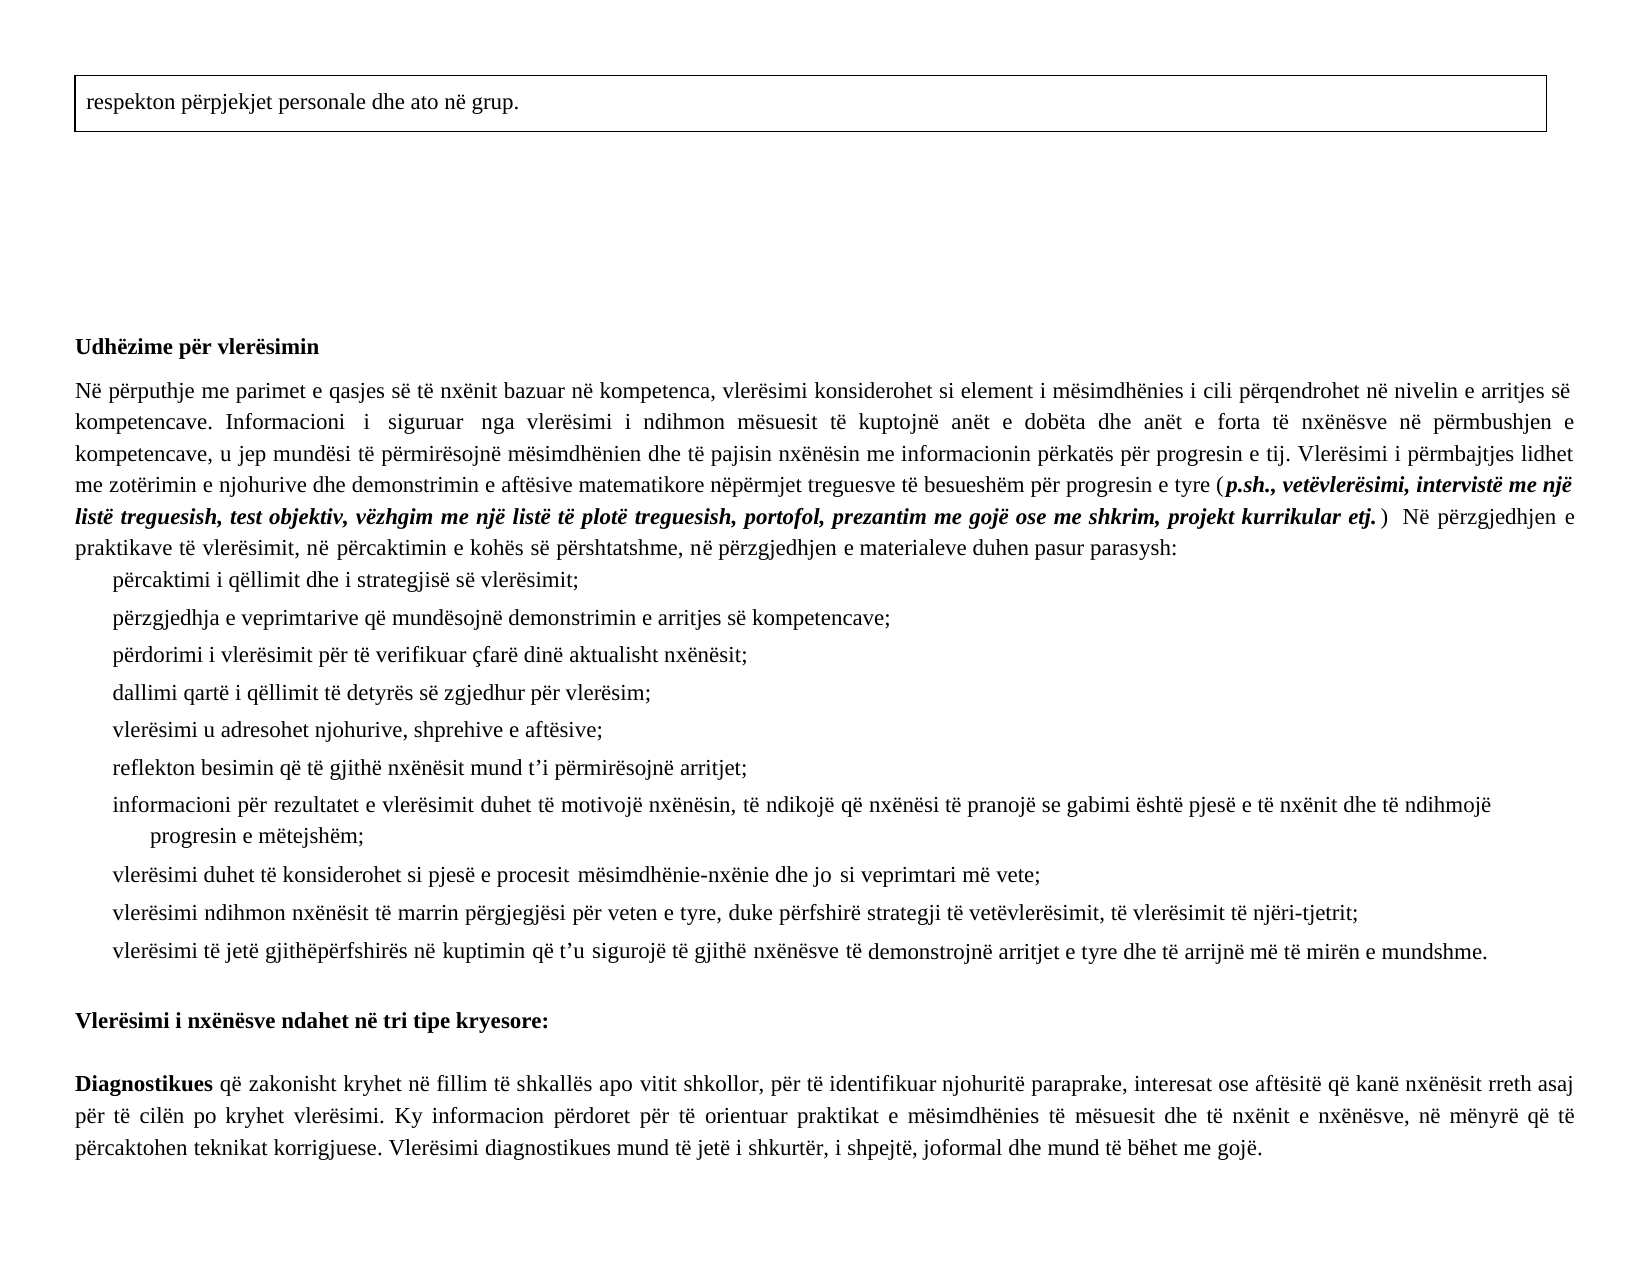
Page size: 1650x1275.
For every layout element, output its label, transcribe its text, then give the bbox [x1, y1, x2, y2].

text informacioni për rezultatet e vlerësimit duhet të motivojë nxënësin, të ndikojë që nxënësi të pranojë se gabimi është pjesë e të nxënit dhe të ndihmojë progresin e mëtejshëm; [112, 791, 1575, 849]
text përzgjedhja e veprimtarive që mundësojnë demonstrimin e arritjes së kompetencave; [112, 603, 1575, 630]
text vlerësimi ndihmon nxënësit të marrin përgjegjësi për veten e tyre, duke përfshirë strategji të vetëvlerësimit, të vlerësimit të njëri-tjetrit; [112, 899, 1575, 926]
text vlerësimi të jetë gjithëpërfshirës në kuptimin që t’u sigurojë të gjithë nxënësve të demonstrojnë arritjet e tyre dhe të arrijnë më të mirën e mundshme. [112, 937, 1575, 964]
text Vlerësimi i nxënësve ndahet në tri tipe kryesore: [75, 1007, 1575, 1034]
text reflekton besimin që të gjithë nxënësit mund t’i përmirësojnë arritjet; [112, 753, 1575, 780]
text Në përputhje me parimet e qasjes së të nxënit bazuar në kompetenca, vlerësimi konsiderohet si element i mësimdhënies i cili përqendrohet në nivelin e arritjes së kompetencave. Informacioni i siguruar nga vlerësimi i ndihmon mësuesit të kuptojnë anët e dobëta dhe anët e forta të nxënësve në përmbushjen e kompetencave, u jep mundësi të përmirësojnë mësimdhënien dhe të pajisin nxënësin me informacionin përkatës për progresin e tij. Vlerësimi i përmbajtjes lidhet me zotërimin e njohurive dhe demonstrimin e aftësive matematikore nëpërmjet treguesve të besueshëm për progresin e tyre (p.sh., vetëvlerësimi, intervistë me një listë treguesish, test objektiv, vëzhgim me një listë të plotë treguesish, portofol, prezantim me gojë ose me shkrim, projekt kurrikular etj.) Në përzgjedhjen e praktikave të vlerësimit, në përcaktimin e kohës së përshtatshme, në përzgjedhjen e materialeve duhen pasur parasysh: [75, 377, 1575, 561]
text përcaktimi i qëllimit dhe i strategjisë së vlerësimit; [112, 566, 1575, 592]
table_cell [76, 76, 1546, 131]
text përdorimi i vlerësimit për të verifikuar çfarë dinë aktualisht nxënësit; [112, 641, 1575, 667]
text dallimi qartë i qëllimit të detyrës së zgjedhur për vlerësim; [112, 678, 1575, 705]
text Diagnostikues që zakonisht kryhet në fillim të shkallës apo vitit shkollor, për të identifikuar njohuritë paraprake, interesat ose aftësitë që kanë nxënësit rreth asaj për të cilën po kryhet vlerësimi. Ky informacion përdoret për të orientuar praktikat e mësimdhënies të mësuesit dhe të nxënit e nxënësve, në mënyrë që të përcaktohen teknikat korrigjuese. Vlerësimi diagnostikues mund të jetë i shkurtër, i shpejtë, joformal dhe mund të bëhet me gojë. [75, 1070, 1575, 1160]
text Udhëzime për vlerësimin [75, 333, 1575, 360]
text vlerësimi u adresohet njohurive, shprehive e aftësive; [112, 716, 1575, 742]
text vlerësimi duhet të konsiderohet si pjesë e procesit mësimdhënie-nxënie dhe jo si veprimtari më vete; [112, 860, 1575, 888]
